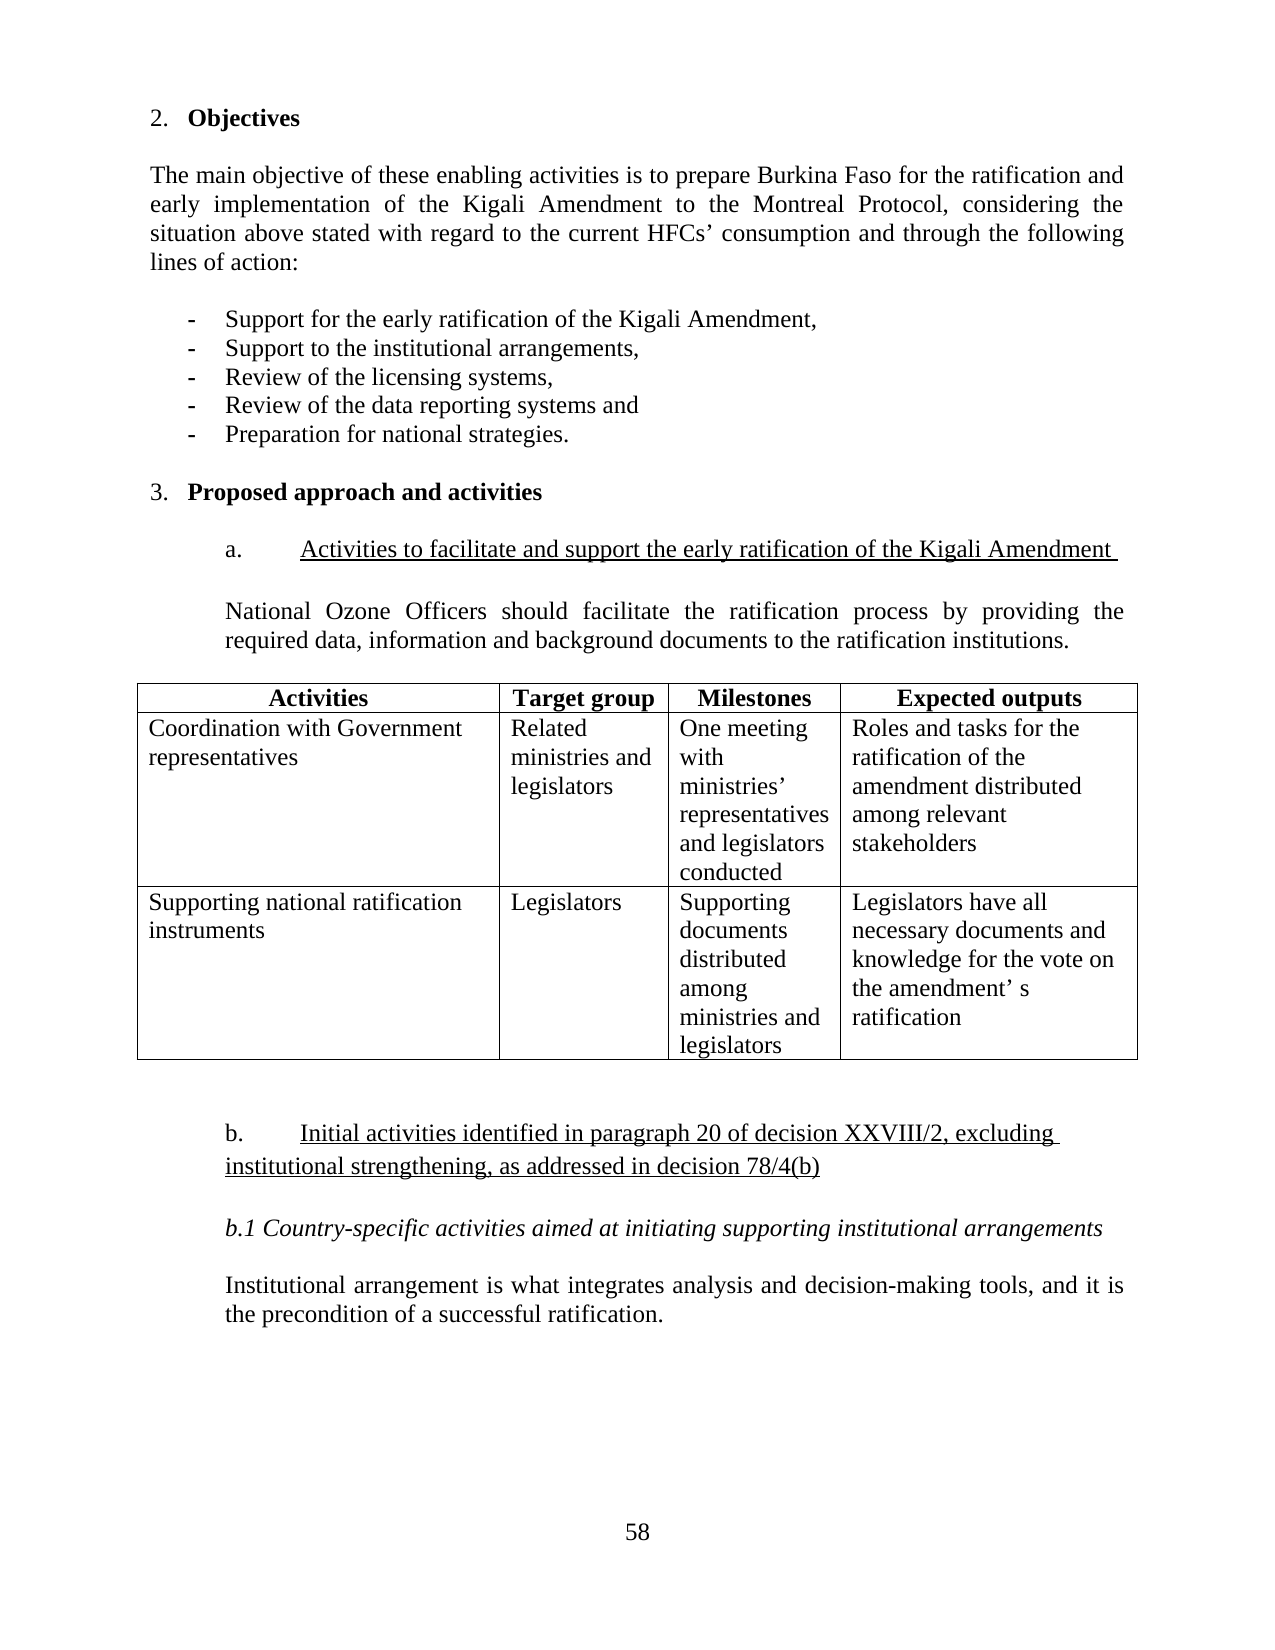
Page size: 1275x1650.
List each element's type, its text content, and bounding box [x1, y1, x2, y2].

list Country-specific activities aimed at initiating supporting institutional arrangements [225, 1213, 1125, 1241]
list Support for the early ratification of the Kigali Amendment, [187, 304, 1125, 333]
table_header Target group [500, 684, 668, 712]
list Objectives [150, 103, 1125, 132]
text The main objective of these enabling activities is to prepare Burkina Faso for the ratification and early implementation of the Kigali Amendment to the Montreal Protocol, considering the situation above stated with regard to the current HFCs’ consumption and through the following lines of action: [150, 161, 1125, 276]
table_cell Supporting national ratification instruments [138, 887, 499, 1059]
list Proposed approach and activities [150, 477, 1125, 506]
table_cell Related ministries and legislators [500, 713, 668, 886]
table_cell Legislators [500, 887, 668, 1059]
text National Ozone Officers should facilitate the ratification process by providing the required data, information and background documents to the ratification institutions. [225, 596, 1125, 654]
list Activities to facilitate and support the early ratification of the Kigali Amendment [225, 534, 1125, 563]
text Institutional arrangement is what integrates analysis and decision-making tools, and it is the precondition of a successful ratification. [225, 1270, 1125, 1328]
list Review of the data reporting systems and [187, 391, 1125, 419]
table_header Expected outputs [841, 684, 1137, 712]
table_cell Roles and tasks for the ratification of the amendment distributed among relevant stakeholders [841, 713, 1137, 886]
table_cell One meeting with ministries’ representatives and legislators conducted [669, 713, 840, 886]
table_header Milestones [669, 684, 840, 712]
list Support to the institutional arrangements, [187, 333, 1125, 362]
table_cell Legislators have all necessary documents and knowledge for the vote on the amendment’ s ratification [841, 887, 1137, 1059]
list Review of the licensing systems, [187, 362, 1125, 391]
list Preparation for national strategies. [187, 419, 1125, 448]
table_cell Coordination with Government representatives [138, 713, 499, 886]
table_cell Supporting documents distributed among ministries and legislators [669, 887, 840, 1059]
table_header Activities [138, 684, 499, 712]
list Initial activities identified in paragraph 20 of decision XXVIII/2, excluding institutional strengthening, as addressed in decision 78/4(b) [225, 1118, 1125, 1179]
